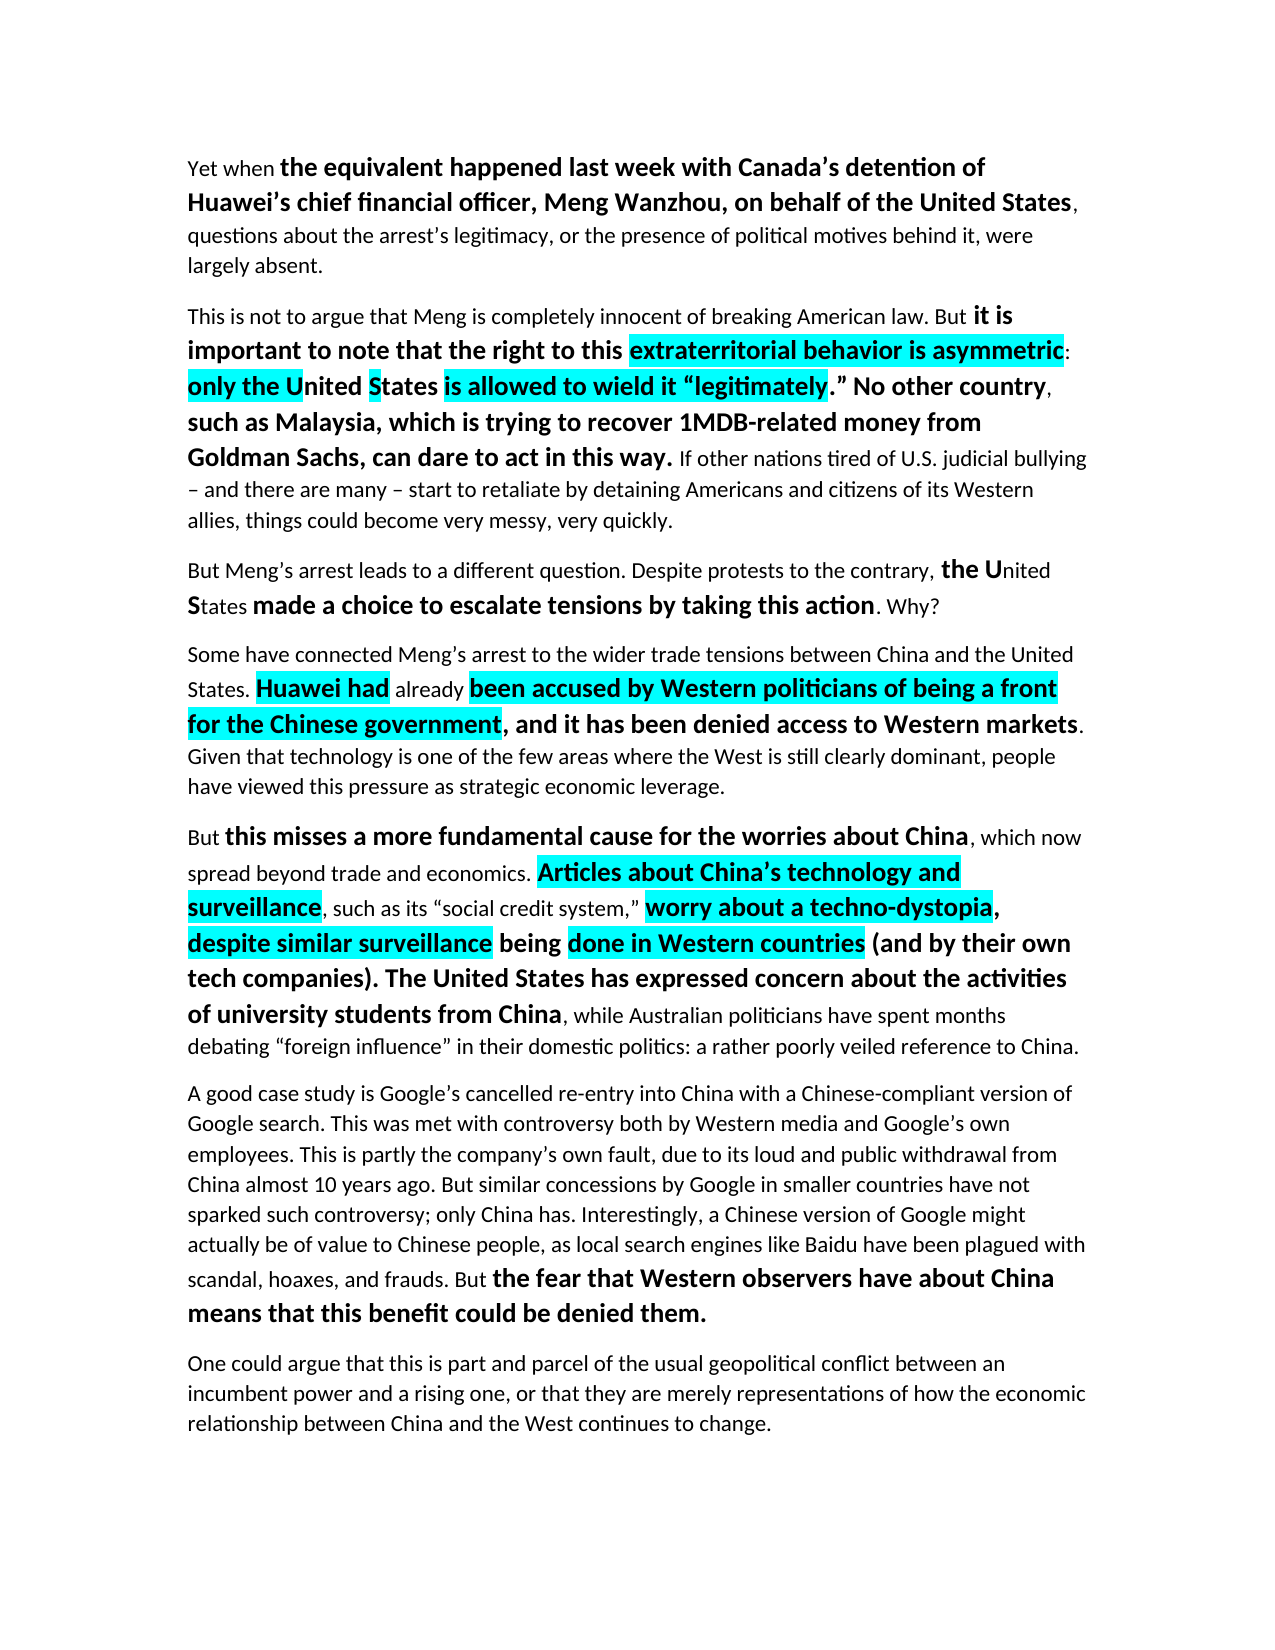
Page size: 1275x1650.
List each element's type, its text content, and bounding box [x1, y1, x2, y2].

text But Meng’s arrest leads to a different question. Despite protests to the contrary, the United States made a choice to escalate tensions by taking this action. Why? [187, 553, 1087, 621]
text Yet when the equivalent happened last week with Canada’s detention of Huawei’s chief financial officer, Meng Wanzhou, on behalf of the United States, questions about the arrest’s legitimacy, or the presence of political motives behind it, were largely absent. [187, 150, 1087, 279]
text This is not to argue that Meng is completely innocent of breaking American law. But it is important to note that the right to this extraterritorial behavior is asymmetric: only the United States is allowed to wield it “legitimately.” No other country, such as Malaysia, which is trying to recover 1MDB-related money from Goldman Sachs, can dare to act in this way. If other nations tired of U.S. judicial bullying – and there are many – start to retaliate by detaining Americans and citizens of its Western allies, things could become very messy, very quickly. [187, 298, 1087, 534]
text Some have connected Meng’s arrest to the wider trade tensions between China and the United States. Huawei had already been accused by Western politicians of being a front for the Chinese government, and it has been denied access to Western markets. Given that technology is one of the few areas where the West is still clearly dominant, people have viewed this pressure as strategic economic leverage. [187, 641, 1087, 800]
text One could argue that this is part and parcel of the usual geopolitical conflict between an incumbent power and a rising one, or that they are merely representations of how the economic relationship between China and the West continues to change. [187, 1349, 1087, 1437]
text A good case study is Google’s cancelled re-entry into China with a Chinese-compliant version of Google search. This was met with controversy both by Western media and Google’s own employees. This is partly the company’s own fault, due to its loud and public withdrawal from China almost 10 years ago. But similar concessions by Google in smaller countries have not sparked such controversy; only China has. Interestingly, a Chinese version of Google might actually be of value to Chinese people, as local search engines like Baidu have been plagued with scandal, hoaxes, and frauds. But the fear that Western observers have about China means that this benefit could be denied them. [187, 1079, 1087, 1330]
text But this misses a more fundamental cause for the worries about China, which now spread beyond trade and economics. Articles about China’s technology and surveillance, such as its “social credit system,” worry about a techno-dystopia, despite similar surveillance being done in Western countries (and by their own tech companies). The United States has expressed concern about the activities of university students from China, while Australian politicians have spent months debating “foreign influence” in their domestic politics: a rather poorly veiled reference to China. [187, 819, 1087, 1061]
